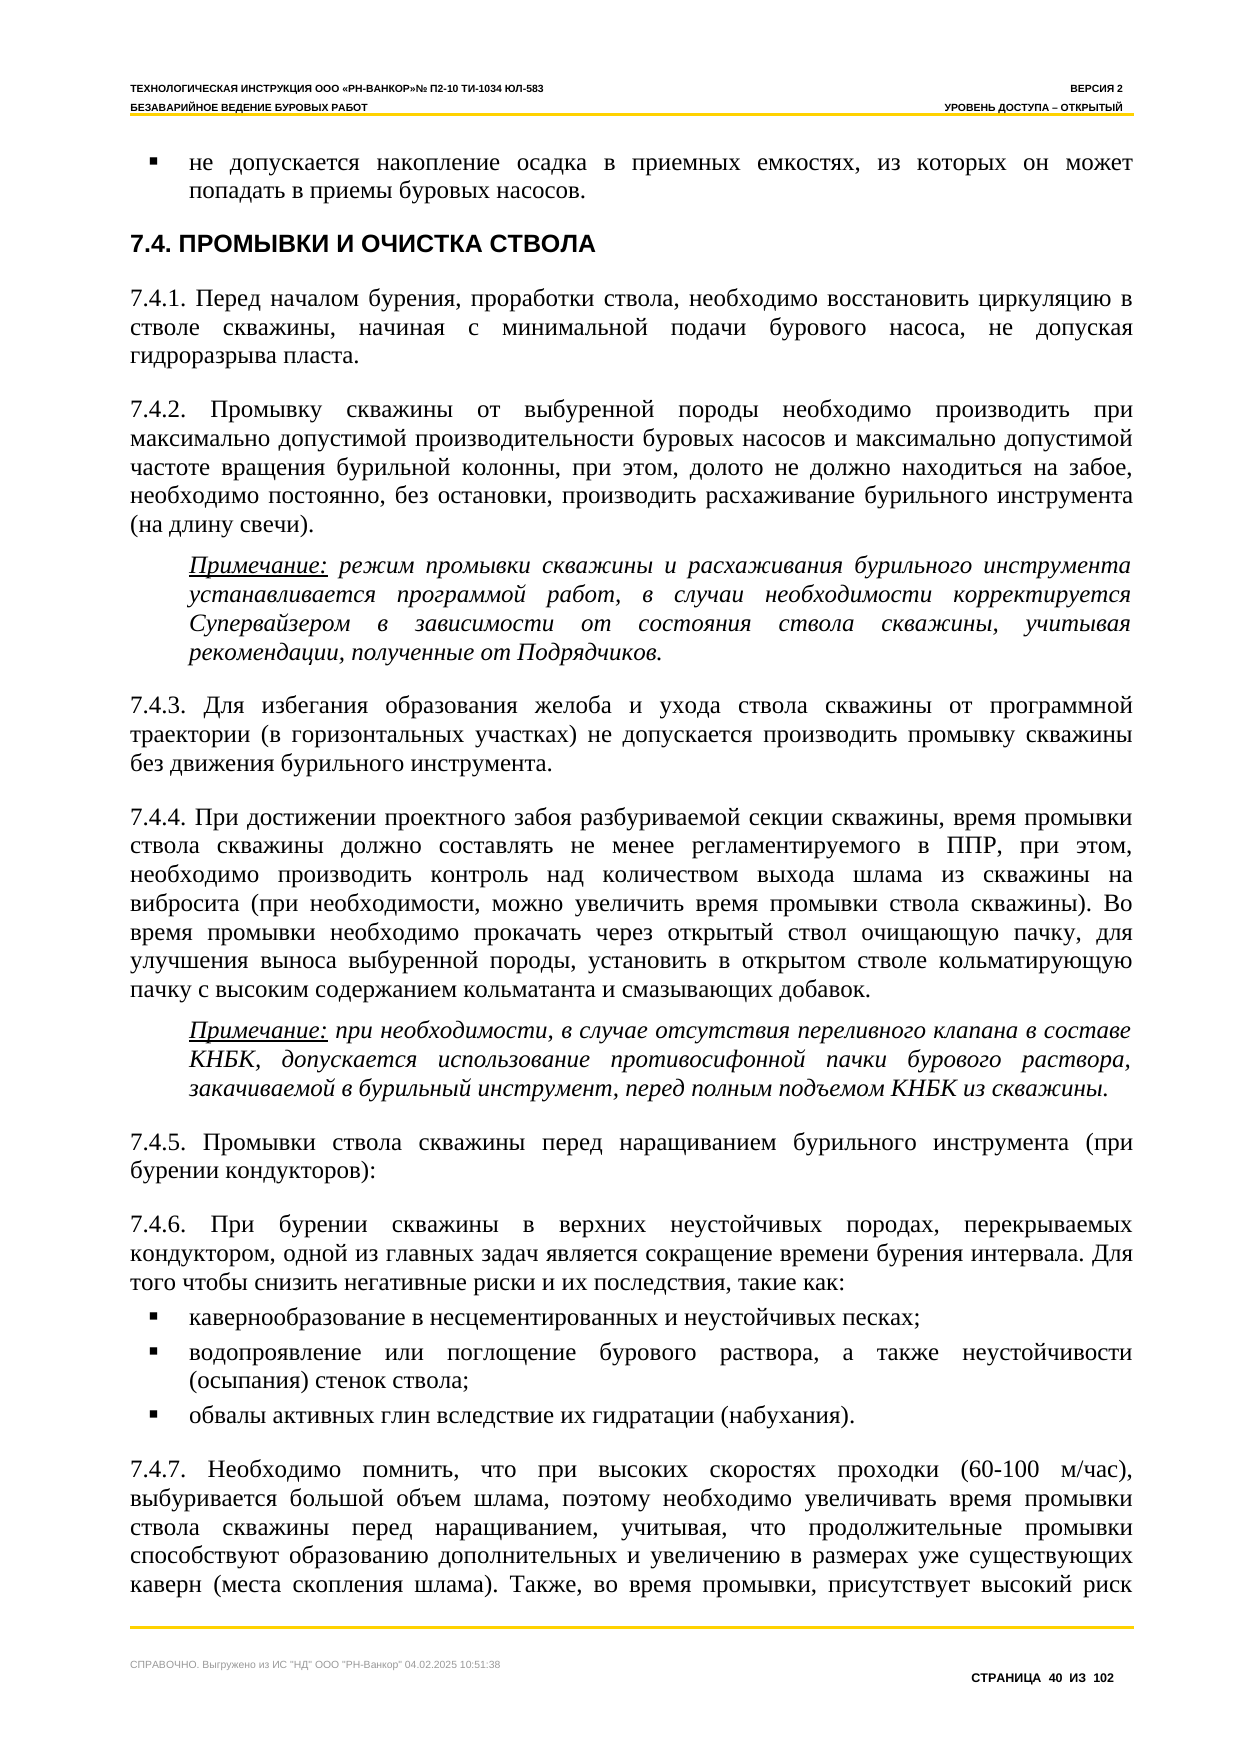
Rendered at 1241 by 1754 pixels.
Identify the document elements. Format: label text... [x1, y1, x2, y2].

text Примечание: при необходимости, в случае отсутствия переливного клапана в составе КНБК, допускается использование противосифонной пачки бурового раствора, закачиваемой в бурильный инструмент, перед полным подъемом КНБК из скважины. [189, 1015, 1134, 1102]
subtitle 7.4. ПРОМЫВКИ И ОЧИСТКА СТВОЛА [130, 229, 1134, 258]
text 7.4.1. Перед началом бурения, проработки ствола, необходимо восстановить циркуляцию в стволе скважины, начиная с минимальной подачи бурового насоса, не допуская гидроразрыва пласта. [130, 283, 1134, 369]
text 7.4.6. При бурении скважины в верхних неустойчивых породах, перекрываемых кондуктором, одной из главных задач является сокращение времени бурения интервала. Для того чтобы снизить негативные риски и их последствия, такие как: [130, 1209, 1134, 1295]
list обвалы активных глин вследствие их гидратации (набухания). [148, 1400, 1134, 1429]
text 7.4.5. Промывки ствола скважины перед наращиванием бурильного инструмента (при бурении кондукторов): [130, 1127, 1134, 1184]
text 7.4.2. Промывку скважины от выбуренной породы необходимо производить при максимально допустимой производительности буровых насосов и максимально допустимой частоте вращения бурильной колонны, при этом, долото не должно находиться на забое, необходимо постоянно, без остановки, производить расхаживание бурильного инструмента (на длину свечи). [130, 394, 1134, 538]
text 7.4.4. При достижении проектного забоя разбуриваемой секции скважины, время промывки ствола скважины должно составлять не менее регламентируемого в ППР, при этом, необходимо производить контроль над количеством выхода шлама из скважины на вибросита (при необходимости, можно увеличить время промывки ствола скважины). Во время промывки необходимо прокачать через открытый ствол очищающую пачку, для улучшения выноса выбуренной породы, установить в открытом стволе кольматирующую пачку с высоким содержанием кольматанта и смазывающих добавок. [130, 802, 1134, 1003]
list водопроявление или поглощение бурового раствора, а также неустойчивости (осыпания) стенок ствола; [148, 1337, 1134, 1394]
text 7.4.3. Для избегания образования желоба и ухода ствола скважины от программной траектории (в горизонтальных участках) не допускается производить промывку скважины без движения бурильного инструмента. [130, 690, 1134, 777]
text Примечание: режим промывки скважины и расхаживания бурильного инструмента устанавливается программой работ, в случаи необходимости корректируется Супервайзером в зависимости от состояния ствола скважины, учитывая рекомендации, полученные от Подрядчиков. [189, 550, 1134, 665]
list кавернообразование в несцементированных и неустойчивых песках; [148, 1302, 1134, 1330]
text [130, 1454, 1134, 1598]
list не допускается накопление осадка в приемных емкостях, из которых он может попадать в приемы буровых насосов. [148, 147, 1134, 204]
